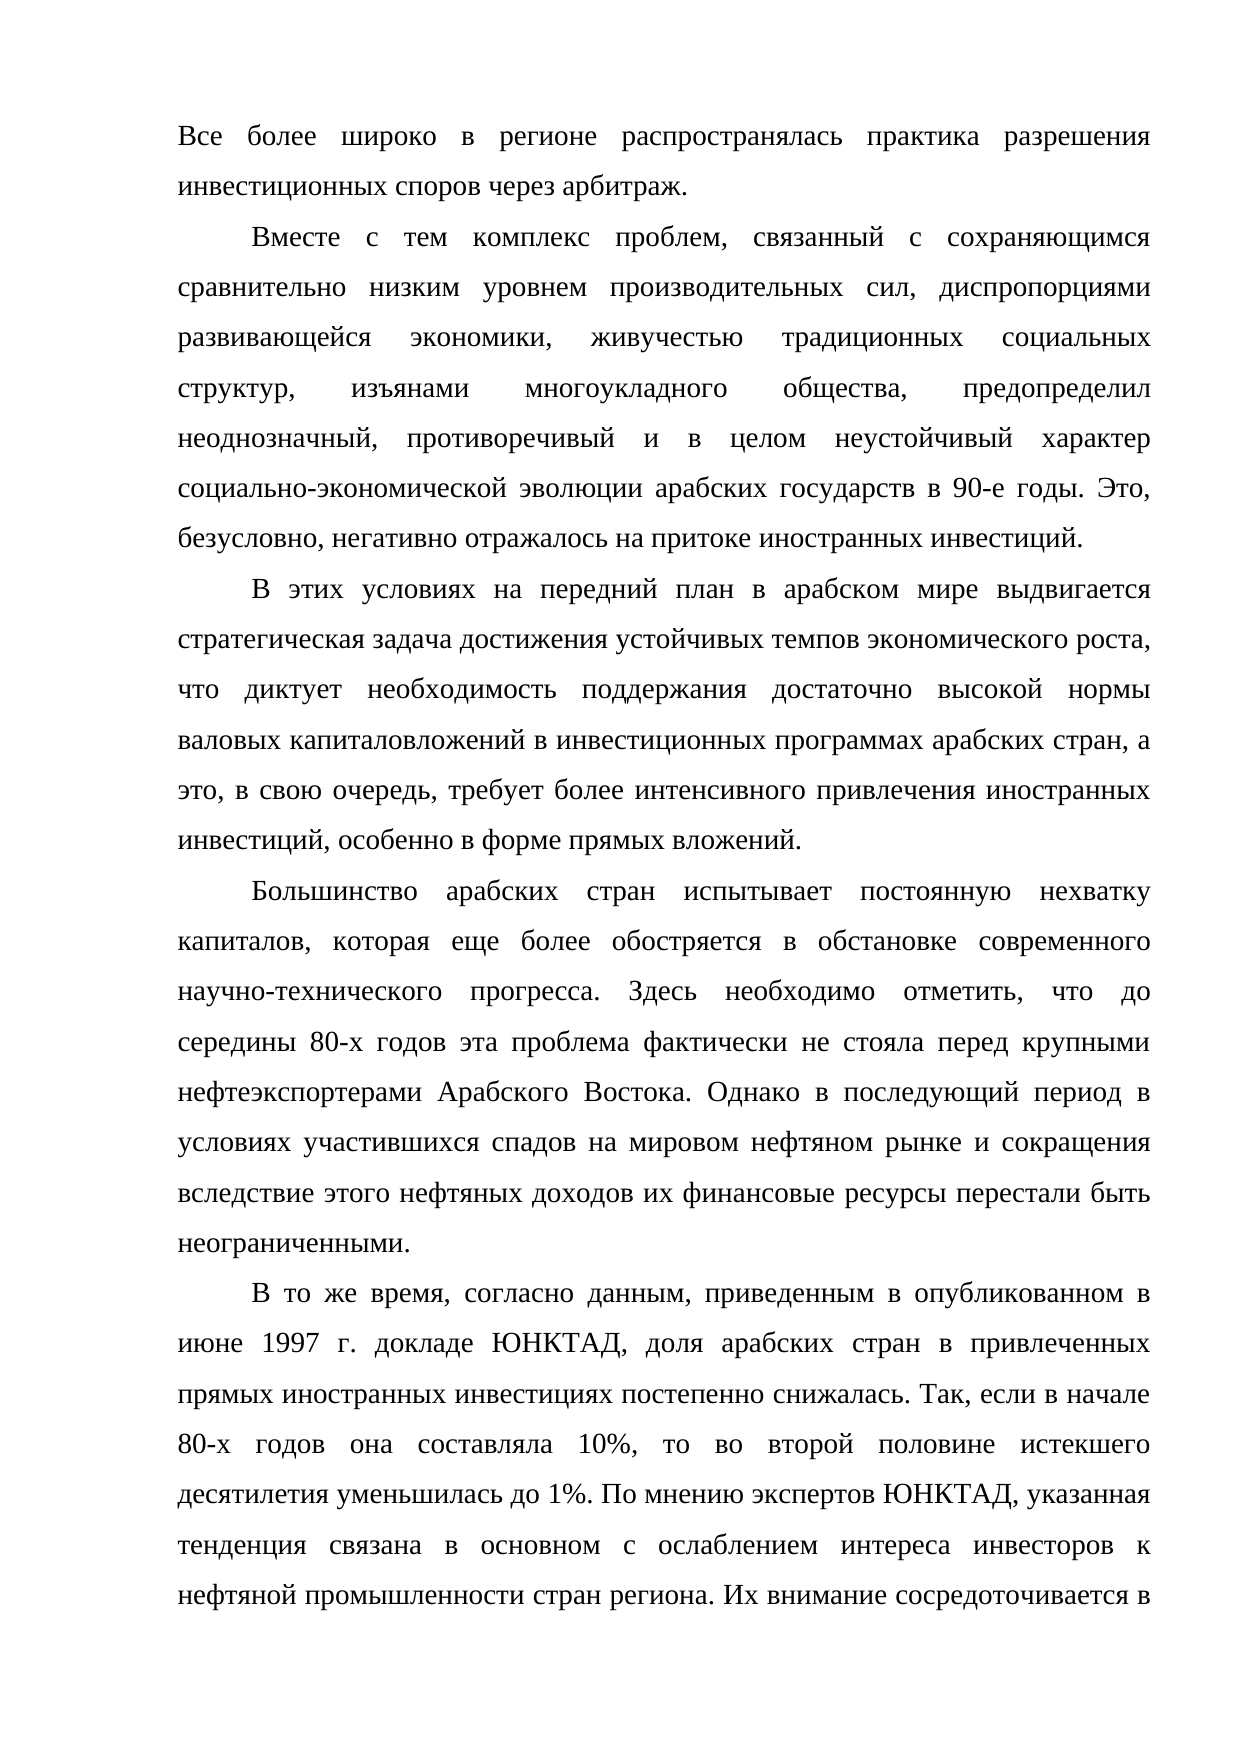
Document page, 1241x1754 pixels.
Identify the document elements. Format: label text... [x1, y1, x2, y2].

text Большинство арабских стран испытывает постоянную нехватку капиталов, которая еще более обостряется в обстановке современного научно-технического прогресса. Здесь необходимо отметить, что до середины 80-х годов эта проблема фактически не стояла перед крупными нефтеэкспортерами Арабского Востока. Однако в последующий период в условиях участившихся спадов на мировом нефтяном рынке и сокращения вследствие этого нефтяных доходов их финансовые ресурсы перестали быть неограниченными. [177, 873, 1152, 1258]
text Вместе с тем комплекс проблем, связанный с сохраняющимся сравнительно низким уровнем производительных сил, диспропорциями развивающейся экономики, живучестью традиционных социальных структур, изъянами многоукладного общества, предопределил неоднозначный, противоречивый и в целом неустойчивый характер социально-экономической эволюции арабских государств в 90-е годы. Это, безусловно, негативно отражалось на притоке иностранных инвестиций. [177, 219, 1152, 554]
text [177, 118, 1152, 202]
text В этих условиях на передний план в арабском мире выдвигается стратегическая задача достижения устойчивых темпов экономического роста, что диктует необходимость поддержания достаточно высокой нормы валовых капиталовложений в инвестиционных программах арабских стран, а это, в свою очередь, требует более интенсивного привлечения иностранных инвестиций, особенно в форме прямых вложений. [177, 571, 1152, 856]
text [177, 1275, 1152, 1611]
